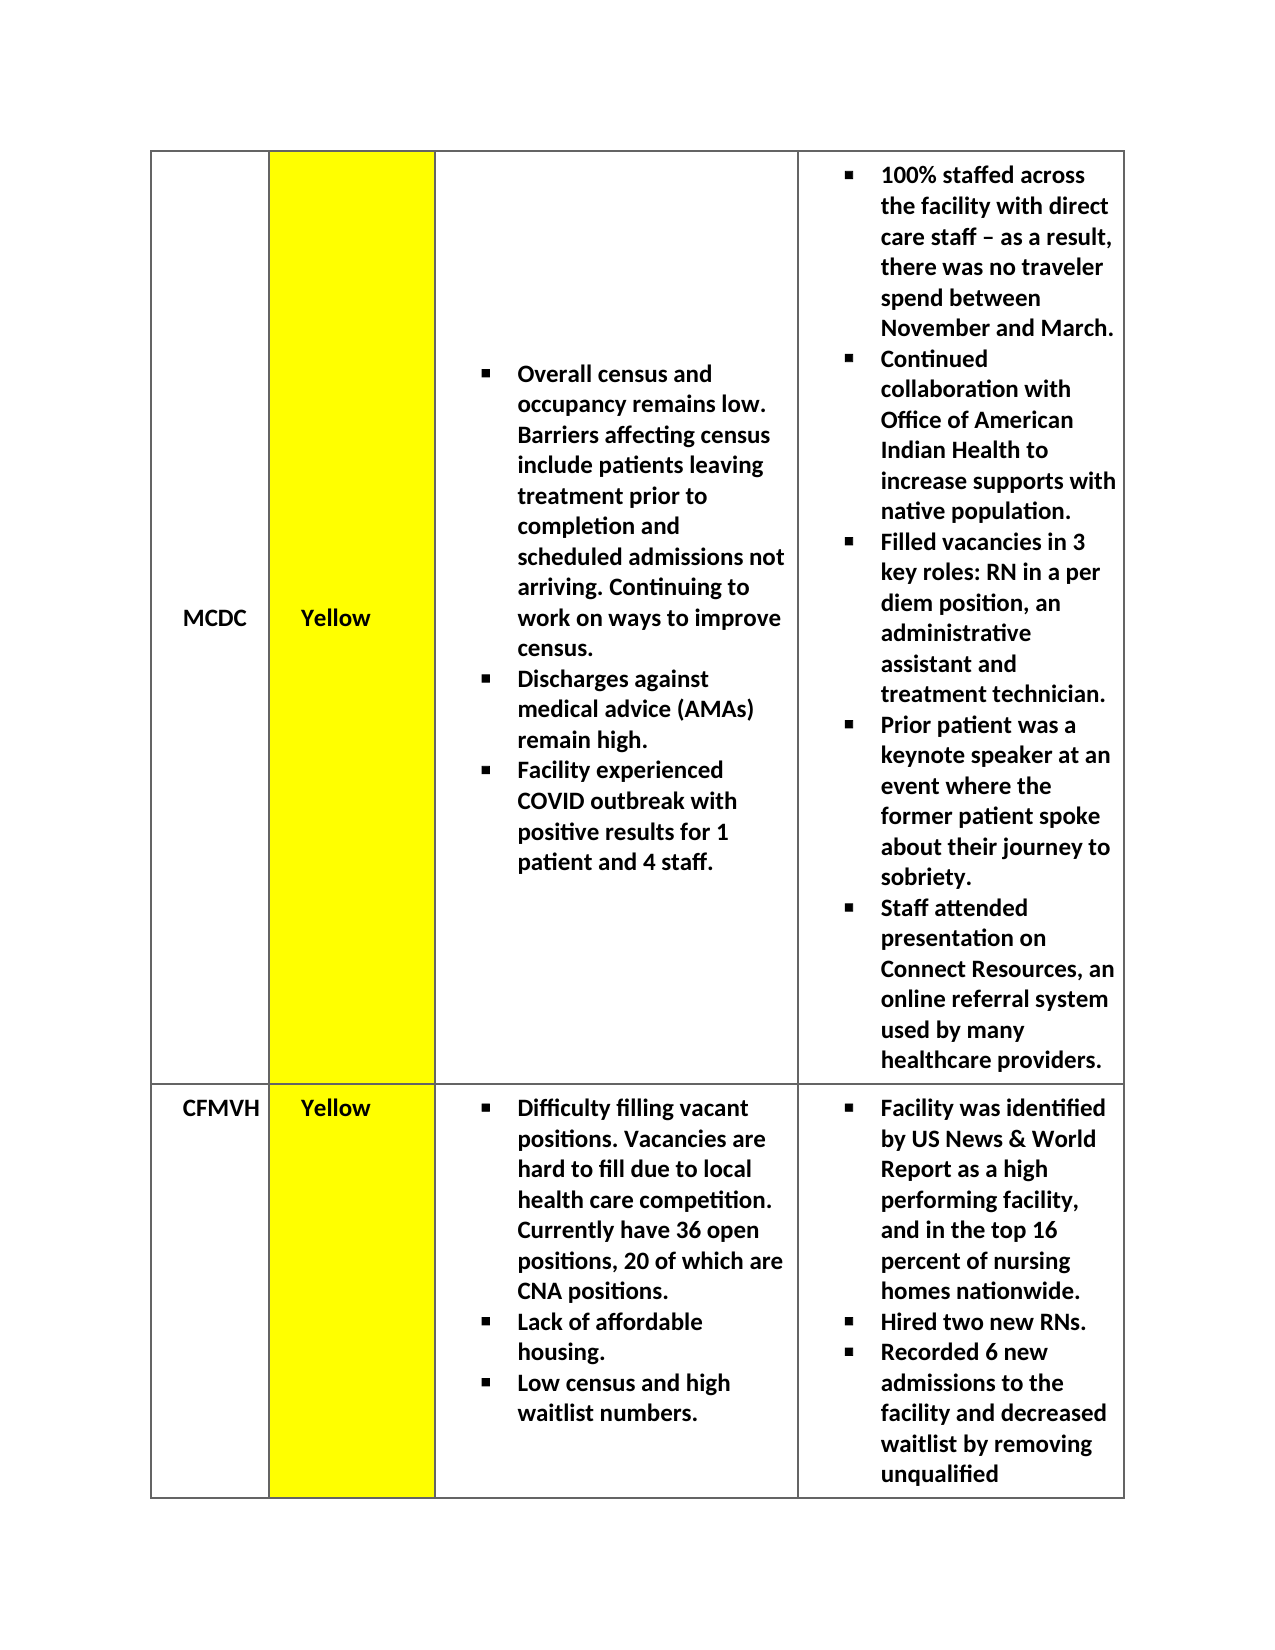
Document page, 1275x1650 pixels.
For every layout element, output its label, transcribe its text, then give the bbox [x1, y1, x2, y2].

table_cell CFMVH [152, 1085, 268, 1497]
table_cell Yellow [270, 152, 434, 1083]
table_cell 100% staffed across the facility with direct care staff – as a result, there was no traveler spend between November and March. Continued collaboration with Office of American Indian Health to increase supports with native population. Filled vacancies in 3 key roles: RN in a per diem position, an administrative assistant and treatment technician. Prior patient was a keynote speaker at an event where the former patient spoke about their journey to sobriety. Staff attended presentation on Connect Resources, an online referral system used by many healthcare providers. [799, 152, 1123, 1083]
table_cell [436, 1085, 797, 1497]
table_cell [799, 1085, 1123, 1497]
table_cell Yellow [270, 1085, 434, 1497]
table_cell Overall census and occupancy remains low. Barriers affecting census include patients leaving treatment prior to completion and scheduled admissions not arriving. Continuing to work on ways to improve census. Discharges against medical advice (AMAs) remain high. Facility experienced COVID outbreak with positive results for 1 patient and 4 staff. [436, 152, 797, 1083]
table_cell MCDC [152, 152, 268, 1083]
